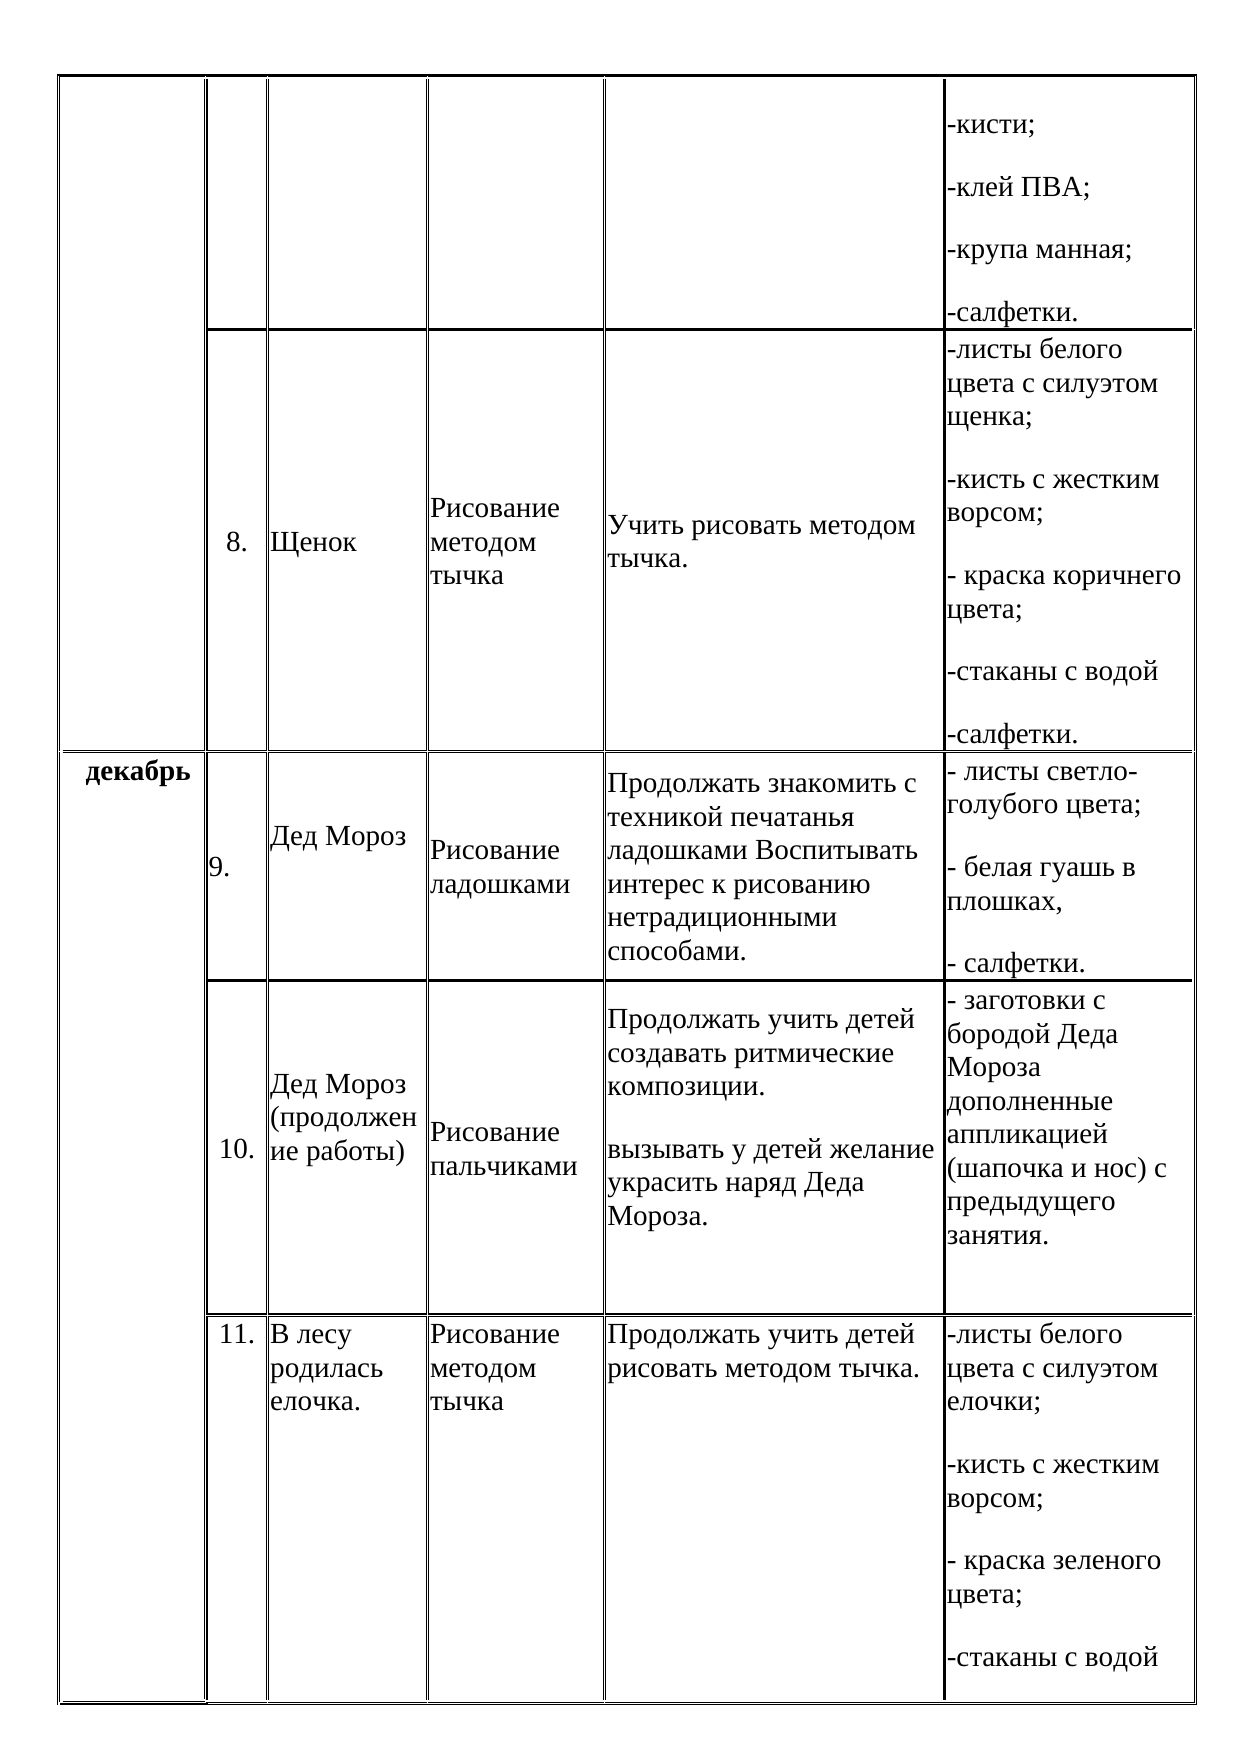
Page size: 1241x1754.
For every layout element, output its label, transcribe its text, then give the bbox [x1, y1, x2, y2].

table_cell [605, 77, 944, 328]
table_cell - листы светло-голубого цвета; - белая гуашь в плошках, - салфетки. [944, 750, 1195, 979]
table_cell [944, 77, 1194, 328]
table_cell -листы белого цвета с силуэтом щенка; -кисть с жестким ворсом; - краска коричнего цвета; -стаканы с водой -салфетки. [946, 328, 1195, 750]
table_cell - заготовки с бородой Деда Мороза дополненные аппликацией (шапочка и нос) с предыдущего занятия. [946, 979, 1194, 1313]
table_cell 7. [206, 77, 268, 328]
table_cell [605, 1317, 944, 1701]
table_cell 8. [208, 331, 266, 750]
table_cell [944, 1313, 1194, 1701]
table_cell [268, 1317, 427, 1701]
table_cell 10. [208, 982, 266, 1313]
table_cell Продолжать учить детей создавать ритмические композиции. вызывать у детей желание украсить наряд Деда Мороза. [606, 982, 943, 1313]
table_cell 9. [208, 753, 266, 979]
table_cell 11. [206, 1317, 268, 1701]
table_cell Рисование методом тычка [429, 331, 603, 750]
table_cell Рисование ладошками [429, 753, 603, 979]
table_cell Продолжать знакомить с техникой печатанья ладошками Воспитывать интерес к рисованию нетрадиционными способами. [606, 753, 943, 979]
table_cell Рисование пальчиками [429, 982, 603, 1313]
table_cell Дед Мороз (продолжение работы) [269, 982, 426, 1313]
table_cell Рисование крупой [428, 77, 605, 328]
table_cell декабрь [58, 750, 206, 1701]
table_cell Учить рисовать методом тычка. [606, 331, 943, 750]
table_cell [428, 1317, 605, 1701]
table_cell Дед Мороз [269, 753, 426, 979]
table_cell Солнышко [268, 77, 427, 328]
table_cell Щенок [269, 331, 426, 750]
